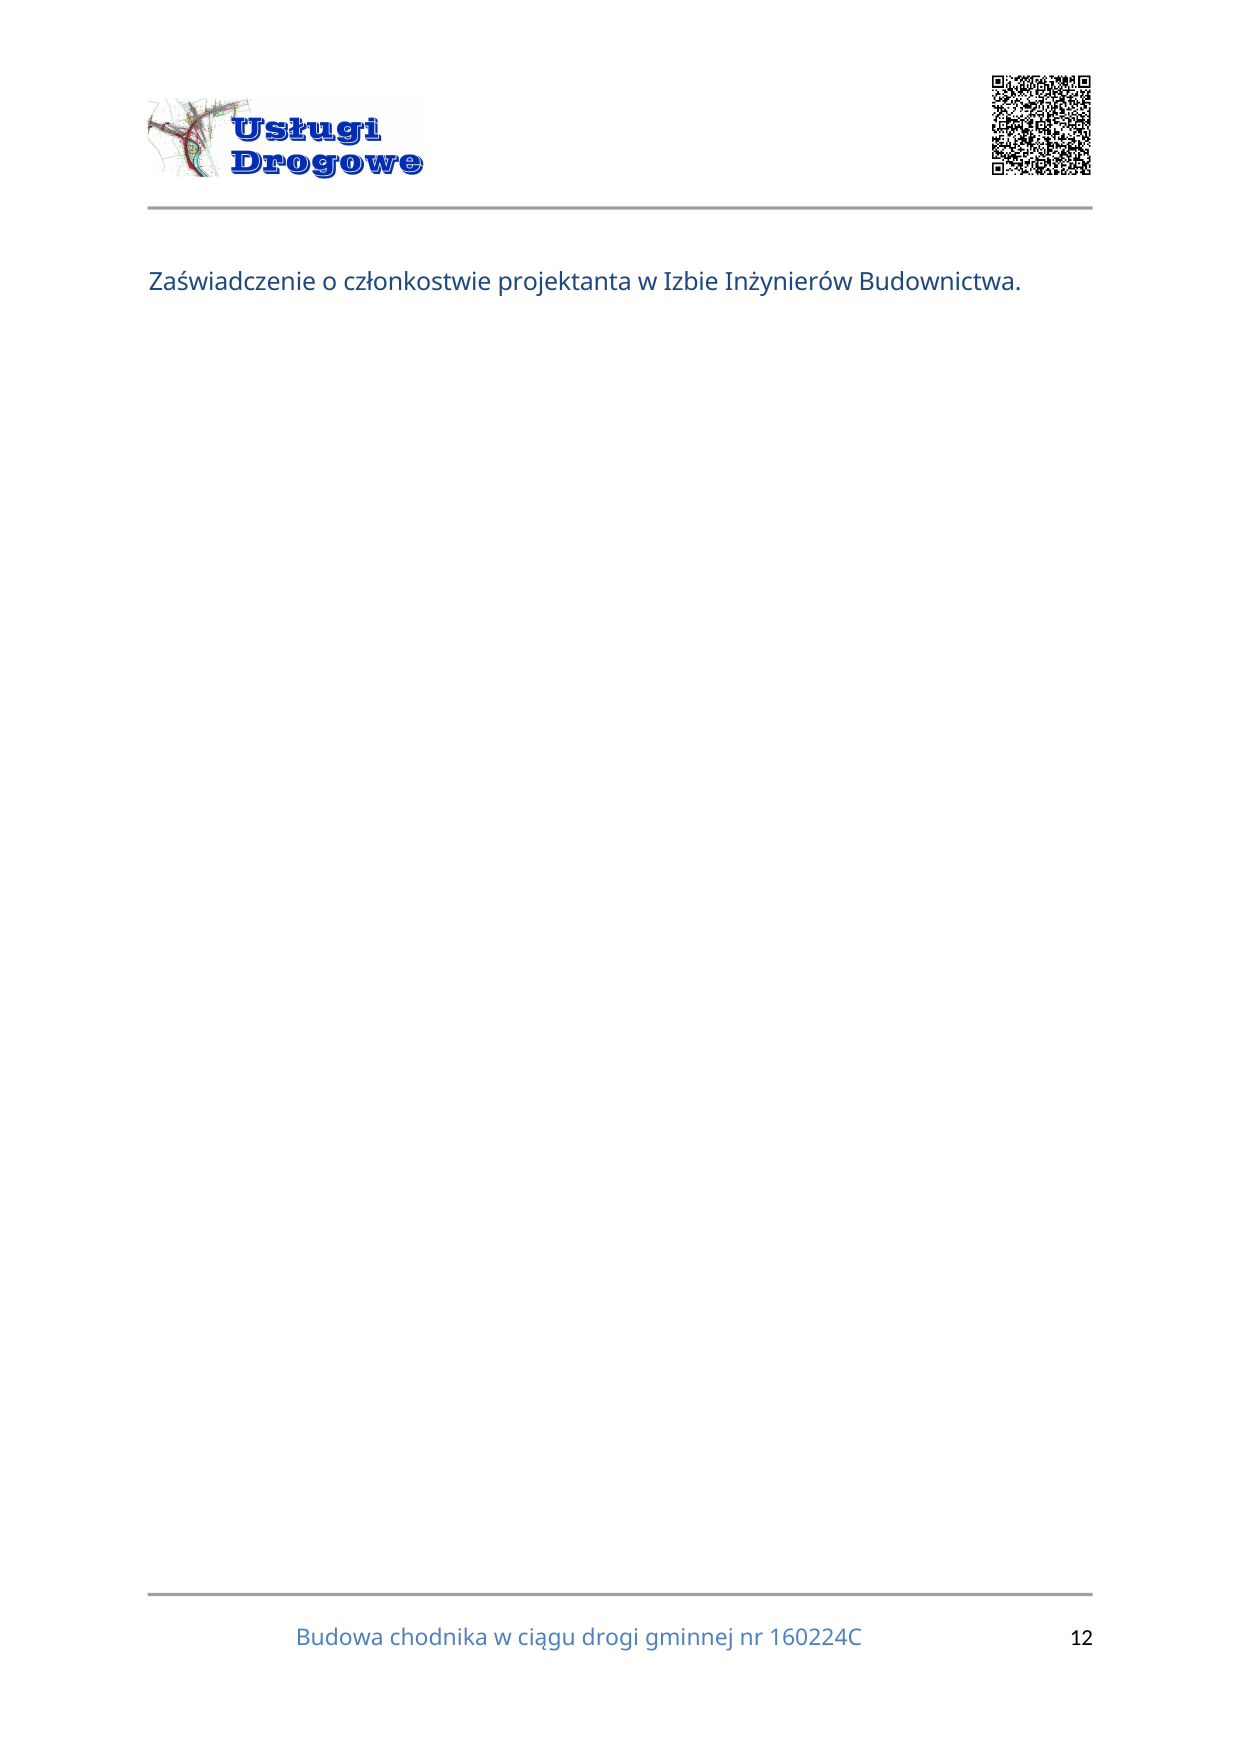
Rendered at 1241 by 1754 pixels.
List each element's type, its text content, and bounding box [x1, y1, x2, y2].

text Zaświadczenie o członkostwie projektanta w Izbie Inżynierów Budownictwa. [149, 264, 1093, 298]
picture [990, 73, 1093, 179]
picture [147, 98, 424, 179]
